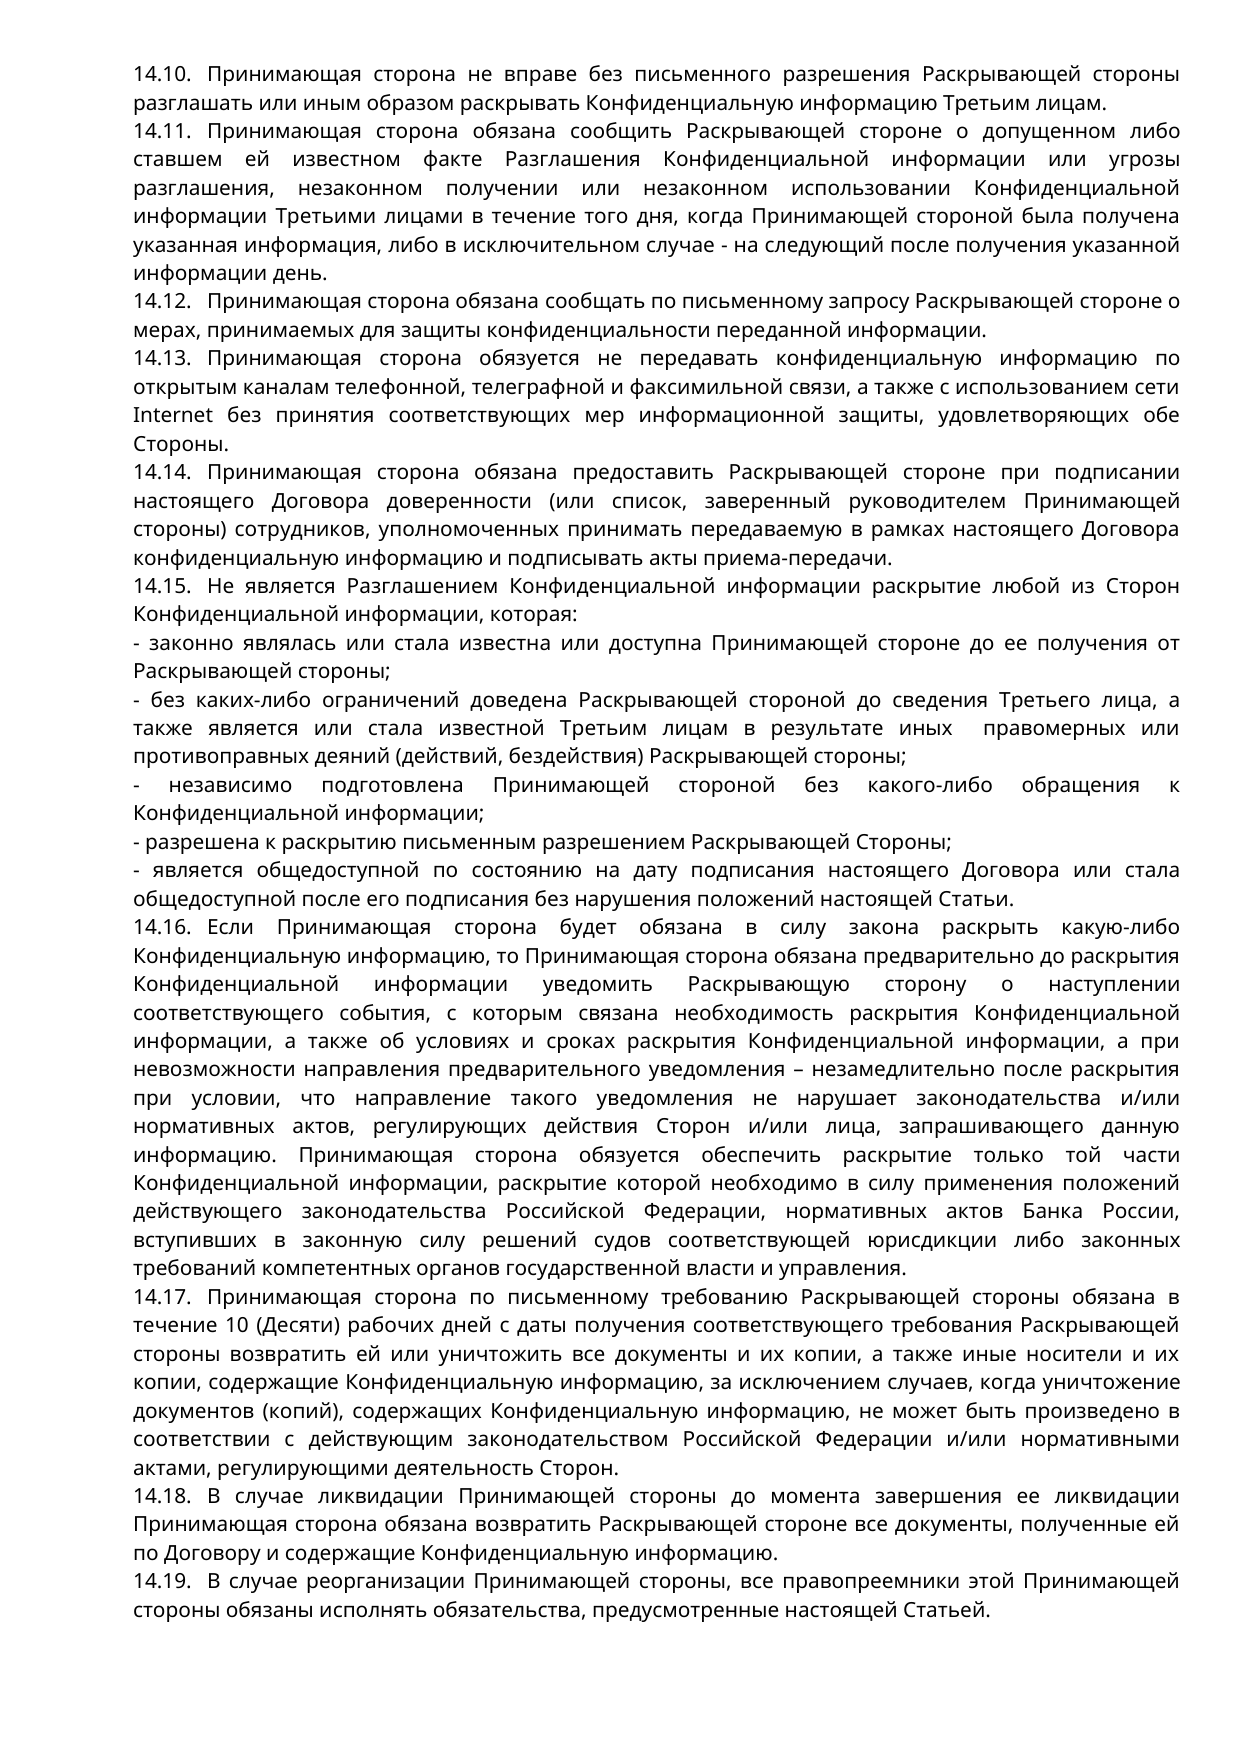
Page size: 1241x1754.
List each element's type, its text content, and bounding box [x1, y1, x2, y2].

list Принимающая сторона обязана предоставить Раскрывающей стороне при подписании настоящего Договора доверенности (или список, заверенный руководителем Принимающей стороны) сотрудников, уполномоченных принимать передаваемую в рамках настоящего Договора конфиденциальную информацию и подписывать акты приема-передачи. [133, 457, 1181, 571]
list Принимающая сторона не вправе без письменного разрешения Раскрывающей стороны разглашать или иным образом раскрывать Конфиденциальную информацию Третьим лицам. [133, 59, 1181, 116]
list Если Принимающая сторона будет обязана в силу закона раскрыть какую-либо Конфиденциальную информацию, то Принимающая сторона обязана предварительно до раскрытия Конфиденциальной информации уведомить Раскрывающую сторону о наступлении соответствующего события, с которым связана необходимость раскрытия Конфиденциальной информации, а также об условиях и сроках раскрытия Конфиденциальной информации, а при невозможности направления предварительного уведомления – незамедлительно после раскрытия при условии, что направление такого уведомления не нарушает законодательства и/или нормативных актов, регулирующих действия Сторон и/или лица, запрашивающего данную информацию. Принимающая сторона обязуется обеспечить раскрытие только той части Конфиденциальной информации, раскрытие которой необходимо в силу применения положений действующего законодательства Российской Федерации, нормативных актов Банка России, вступивших в законную силу решений судов соответствующей юрисдикции либо законных требований компетентных органов государственной власти и управления. [133, 912, 1181, 1282]
text - без каких-либо ограничений доведена Раскрывающей стороной до сведения Третьего лица, а также является или стала известной Третьим лицам в результате иных правомерных или противоправных деяний (действий, бездействия) Раскрывающей стороны; [133, 685, 1181, 770]
list Принимающая сторона по письменному требованию Раскрывающей стороны обязана в течение 10 (Десяти) рабочих дней с даты получения соответствующего требования Раскрывающей стороны возвратить ей или уничтожить все документы и их копии, а также иные носители и их копии, содержащие Конфиденциальную информацию, за исключением случаев, когда уничтожение документов (копий), содержащих Конфиденциальную информацию, не может быть произведено в соответствии с действующим законодательством Российской Федерации и/или нормативными актами, регулирующими деятельность Сторон. [133, 1282, 1181, 1481]
text - законно являлась или стала известна или доступна Принимающей стороне до ее получения от Раскрывающей стороны; [133, 628, 1181, 685]
list В случае реорганизации Принимающей стороны, все правопреемники этой Принимающей стороны обязаны исполнять обязательства, предусмотренные настоящей Статьей. [133, 1566, 1181, 1623]
list Принимающая сторона обязана сообщать по письменному запросу Раскрывающей стороне о мерах, принимаемых для защиты конфиденциальности переданной информации. [133, 287, 1181, 343]
list В случае ликвидации Принимающей стороны до момента завершения ее ликвидации Принимающая сторона обязана возвратить Раскрывающей стороне все документы, полученные ей по Договору и содержащие Конфиденциальную информацию. [133, 1481, 1181, 1566]
text - является общедоступной по состоянию на дату подписания настоящего Договора или стала общедоступной после его подписания без нарушения положений настоящей Статьи. [133, 855, 1181, 912]
text - разрешена к раскрытию письменным разрешением Раскрывающей Стороны; [133, 827, 1181, 855]
list Не является Разглашением Конфиденциальной информации раскрытие любой из Сторон Конфиденциальной информации, которая: [133, 571, 1181, 628]
text - независимо подготовлена Принимающей стороной без какого-либо обращения к Конфиденциальной информации; [133, 770, 1181, 827]
list Принимающая сторона обязуется не передавать конфиденциальную информацию по открытым каналам телефонной, телеграфной и факсимильной связи, а также с использованием сети Internet без принятия соответствующих мер информационной защиты, удовлетворяющих обе Стороны. [133, 343, 1181, 457]
list Принимающая сторона обязана сообщить Раскрывающей стороне о допущенном либо ставшем ей известном факте Разглашения Конфиденциальной информации или угрозы разглашения, незаконном получении или незаконном использовании Конфиденциальной информации Третьими лицами в течение того дня, когда Принимающей стороной была получена указанная информация, либо в исключительном случае - на следующий после получения указанной информации день. [133, 116, 1181, 287]
